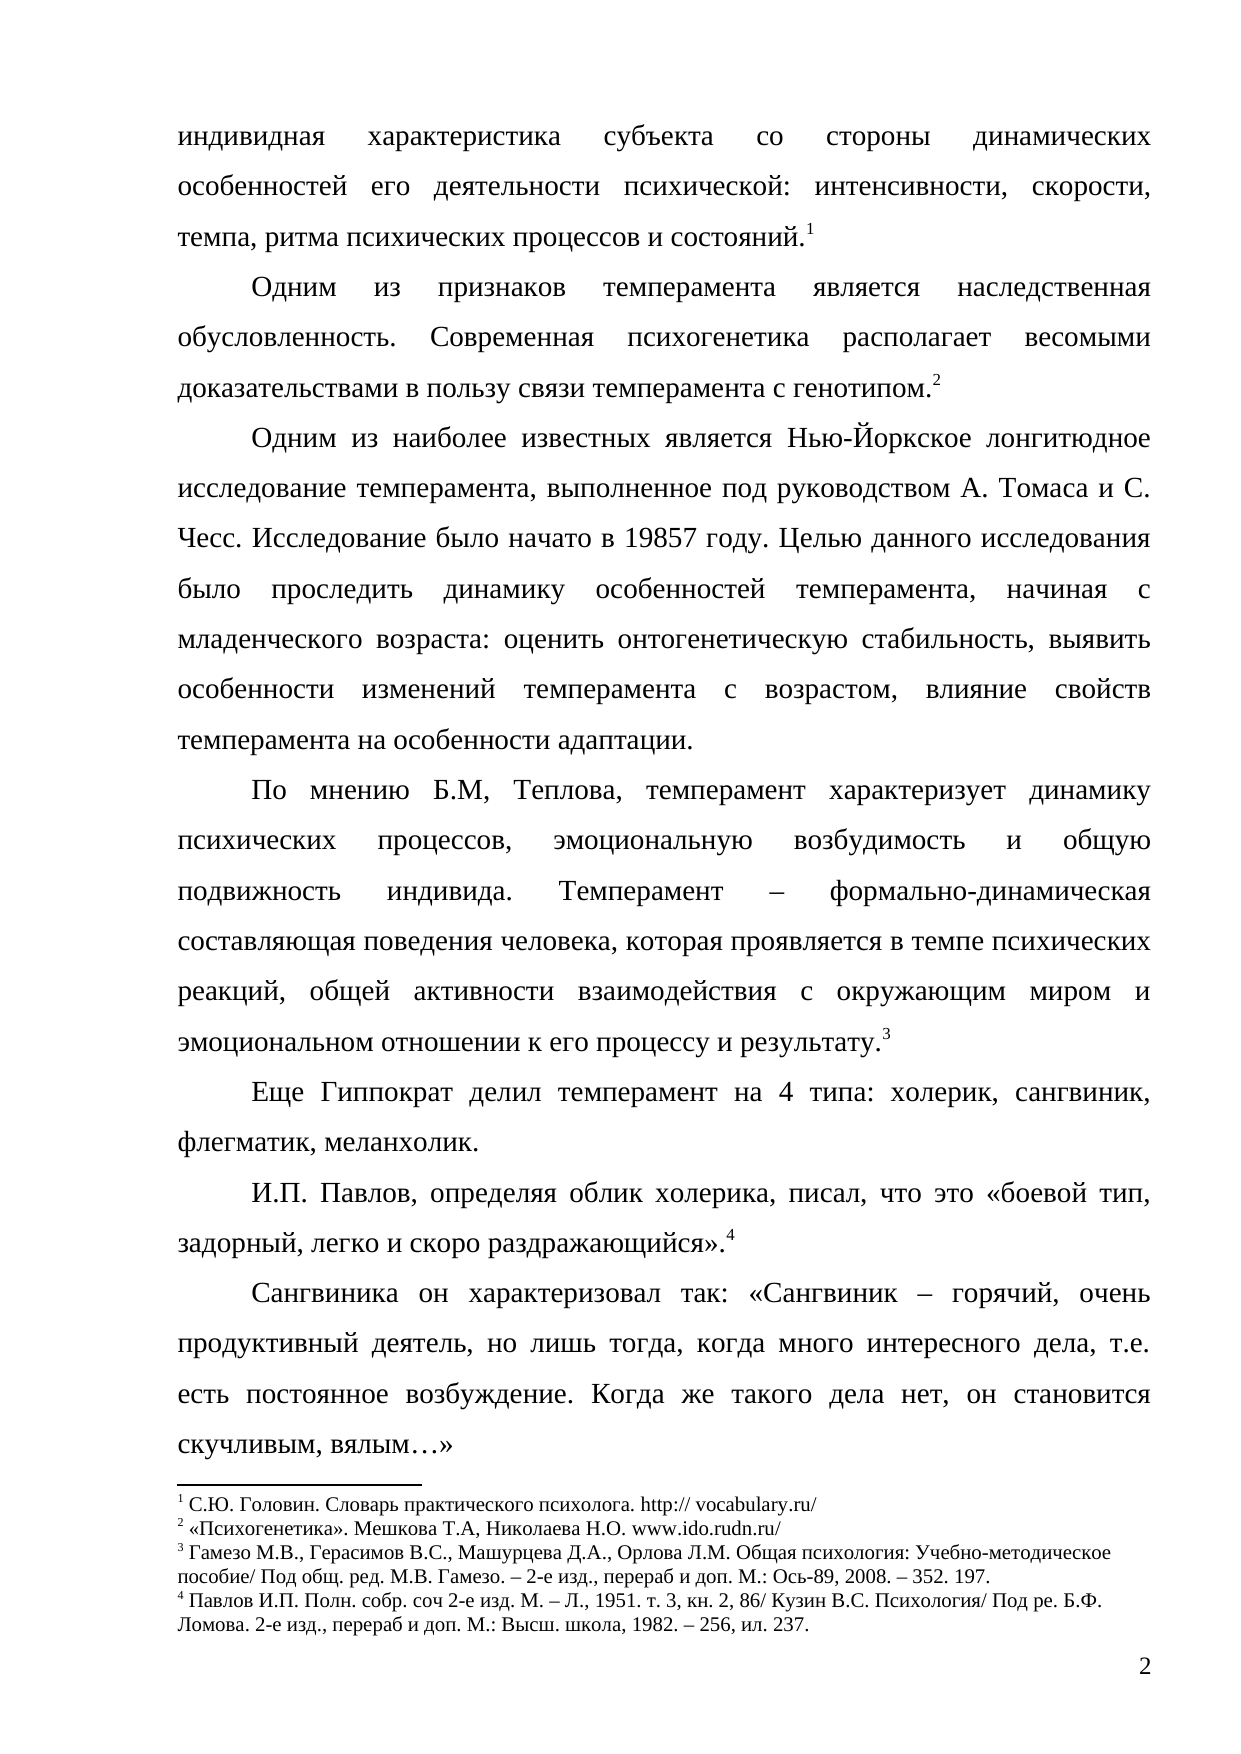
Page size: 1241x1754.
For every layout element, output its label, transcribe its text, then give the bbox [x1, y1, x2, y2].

text По мнению Б.М, Теплова, темперамент характеризует динамику психических процессов, эмоциональную возбудимость и общую подвижность индивида. Темперамент – формально-динамическая составляющая поведения человека, которая проявляется в темпе психических реакций, общей активности взаимодействия с окружающим миром и эмоциональном отношении к его процессу и результату. [177, 772, 1152, 1057]
text Еще Гиппократ делил темперамент на 4 типа: холерик, сангвиник, флегматик, меланхолик. [177, 1074, 1152, 1158]
text Сангвиника он характеризовал так: «Сангвиник – горячий, очень продуктивный деятель, но лишь тогда, когда много интересного дела, т.е. есть постоянное возбуждение. Когда же такого дела нет, он становится скучливым, вялым…» [177, 1275, 1152, 1460]
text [177, 118, 1152, 252]
text И.П. Павлов, определяя облик холерика, писал, что это «боевой тип, задорный, легко и скоро раздражающийся». [177, 1175, 1152, 1258]
text Одним из признаков темперамента является наследственная обусловленность. Современная психогенетика располагает весомыми доказательствами в пользу связи темперамента с генотипом. [177, 269, 1152, 403]
text Одним из наиболее известных является Нью-Йоркское лонгитюдное исследование темперамента, выполненное под руководством А. Томаса и С. Чесс. Исследование было начато в 19857 году. Целью данного исследования было проследить динамику особенностей темперамента, начиная с младенческого возраста: оценить онтогенетическую стабильность, выявить особенности изменений темперамента с возрастом, влияние свойств темперамента на особенности адаптации. [177, 420, 1152, 755]
